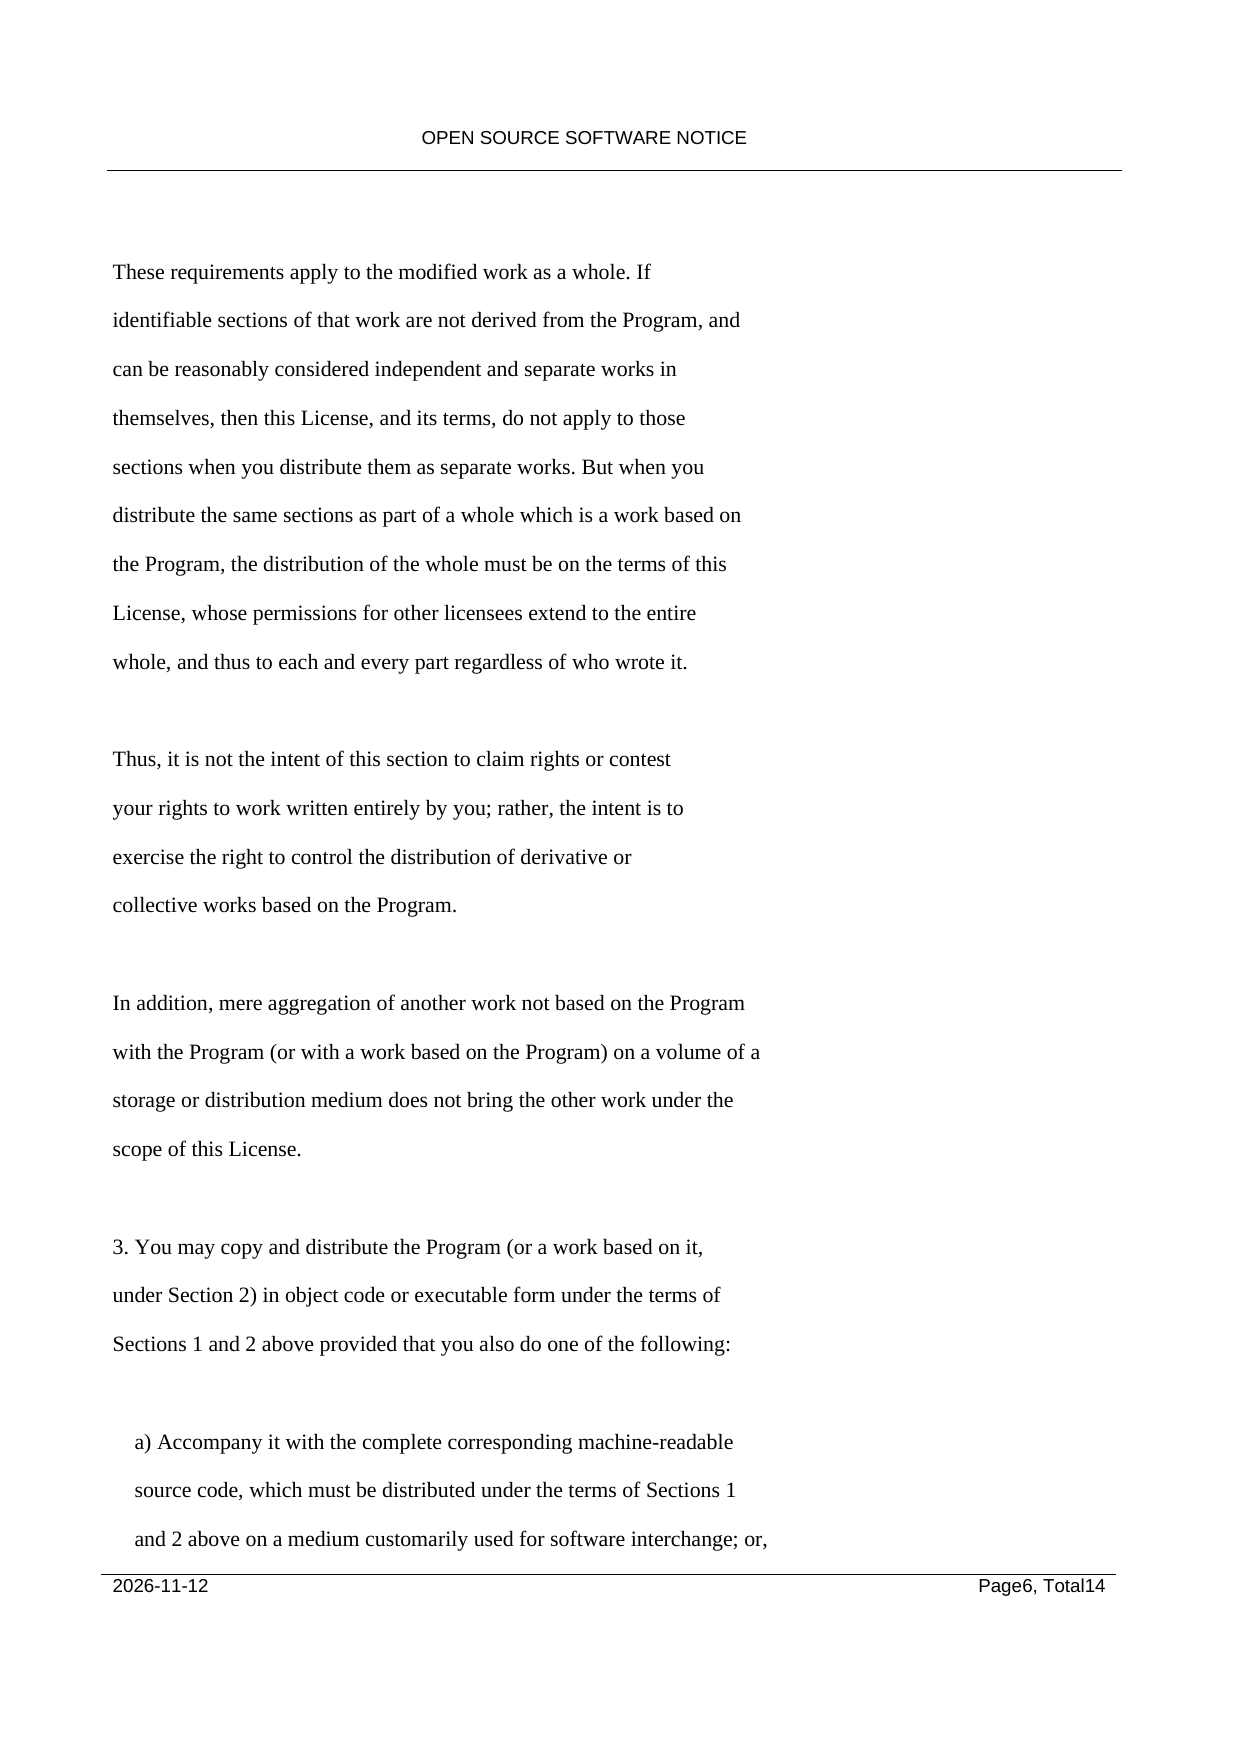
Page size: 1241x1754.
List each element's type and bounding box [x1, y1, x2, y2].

text [112, 206, 1128, 1555]
